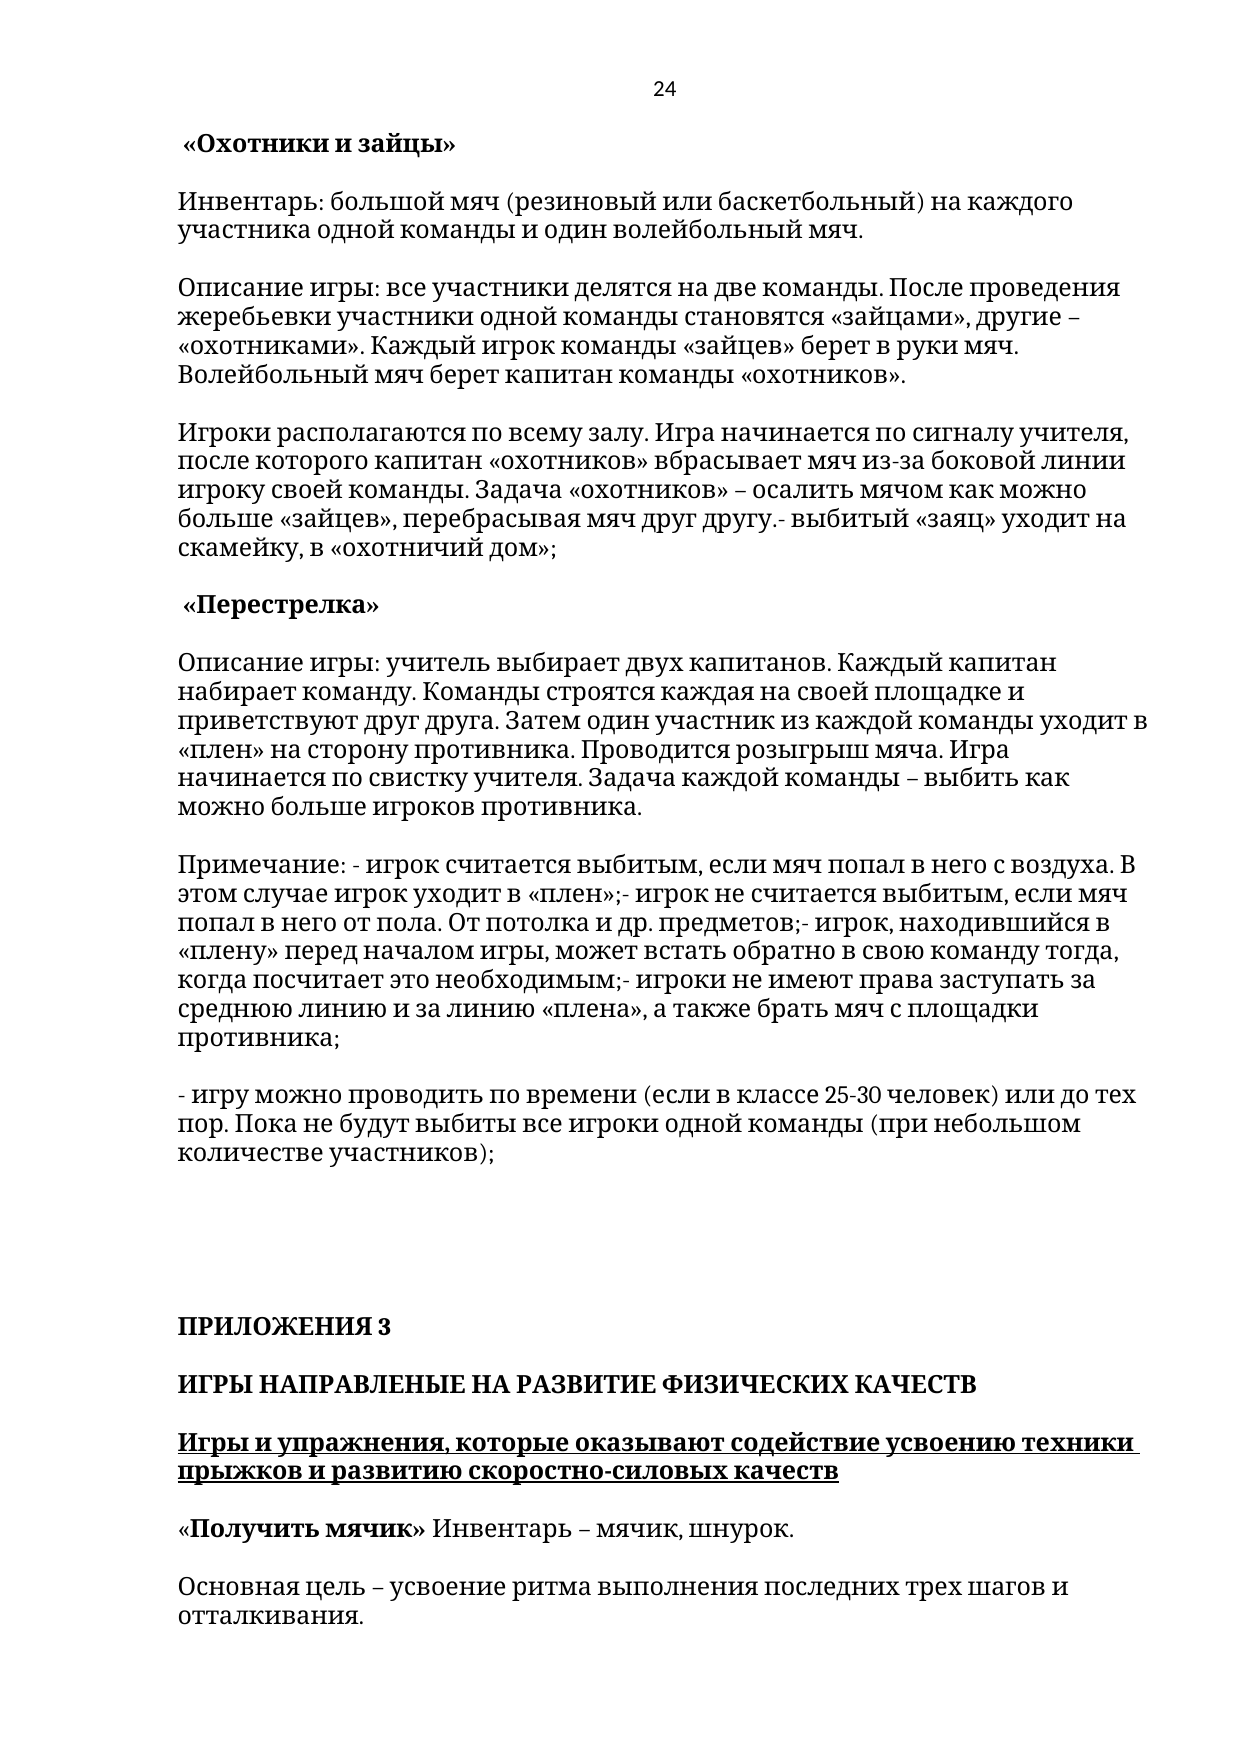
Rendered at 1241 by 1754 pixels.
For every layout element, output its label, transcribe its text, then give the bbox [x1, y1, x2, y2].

text ПРИЛОЖЕНИЯ 3 [177, 1313, 1152, 1341]
text Инвентарь: большой мяч (резиновый или баскетбольный) на каждого участника одной команды и один волейбольный мяч. [177, 188, 1152, 245]
text Описание игры: все участники делятся на две команды. После проведения жеребьевки участники одной команды становятся «зайцами», другие – «охотниками». Каждый игрок команды «зайцев» берет в руки мяч. Волейбольный мяч берет капитан команды «охотников». [177, 274, 1152, 389]
text Примечание: - игрок считается выбитым, если мяч попал в него с воздуха. В этом случае игрок уходит в «плен»;- игрок не считается выбитым, если мяч попал в него от пола. От потолка и др. предметов;- игрок, находившийся в «плену» перед началом игры, может встать обратно в свою команду тогда, когда посчитает это необходимым;- игроки не имеют права заступать за среднюю линию и за линию «плена», а также брать мяч с площадки противника; [177, 851, 1152, 1052]
text Игроки располагаются по всему залу. Игра начинается по сигналу учителя, после которого капитан «охотников» вбрасывает мяч из-за боковой линии игроку своей команды. Задача «охотников» – осалить мячом как можно больше «зайцев», перебрасывая мяч друг другу.- выбитый «заяц» уходит на скамейку, в «охотничий дом»; [177, 418, 1152, 562]
text Игры и упражнения, которые оказывают содействие усвоению техники прыжков и развитию скоростно-силовых качеств [177, 1428, 1152, 1486]
text Описание игры: учитель выбирает двух капитанов. Каждый капитан набирает команду. Команды строятся каждая на своей площадке и приветствуют друг друга. Затем один участник из каждой команды уходит в «плен» на сторону противника. Проводится розыгрыш мяча. Игра начинается по свистку учителя. Задача каждой команды – выбить как можно больше игроков противника. [177, 649, 1152, 822]
text «Получить мячик» Инвентарь – мячик, шнурок. [177, 1515, 1152, 1544]
text - игру можно проводить по времени (если в классе 25-30 человек) или до тех пор. Пока не будут выбиты все игроки одной команды (при небольшом количестве участников); [177, 1081, 1152, 1168]
text «Охотники и зайцы» [177, 130, 1152, 158]
text «Перестрелка» [177, 591, 1152, 620]
text Основная цель – усвоение ритма выполнения последних трех шагов и отталкивания. [177, 1573, 1152, 1631]
text ИГРЫ НАПРАВЛЕНЫЕ НА РАЗВИТИЕ ФИЗИЧЕСКИХ КАЧЕСТВ [177, 1371, 1152, 1399]
